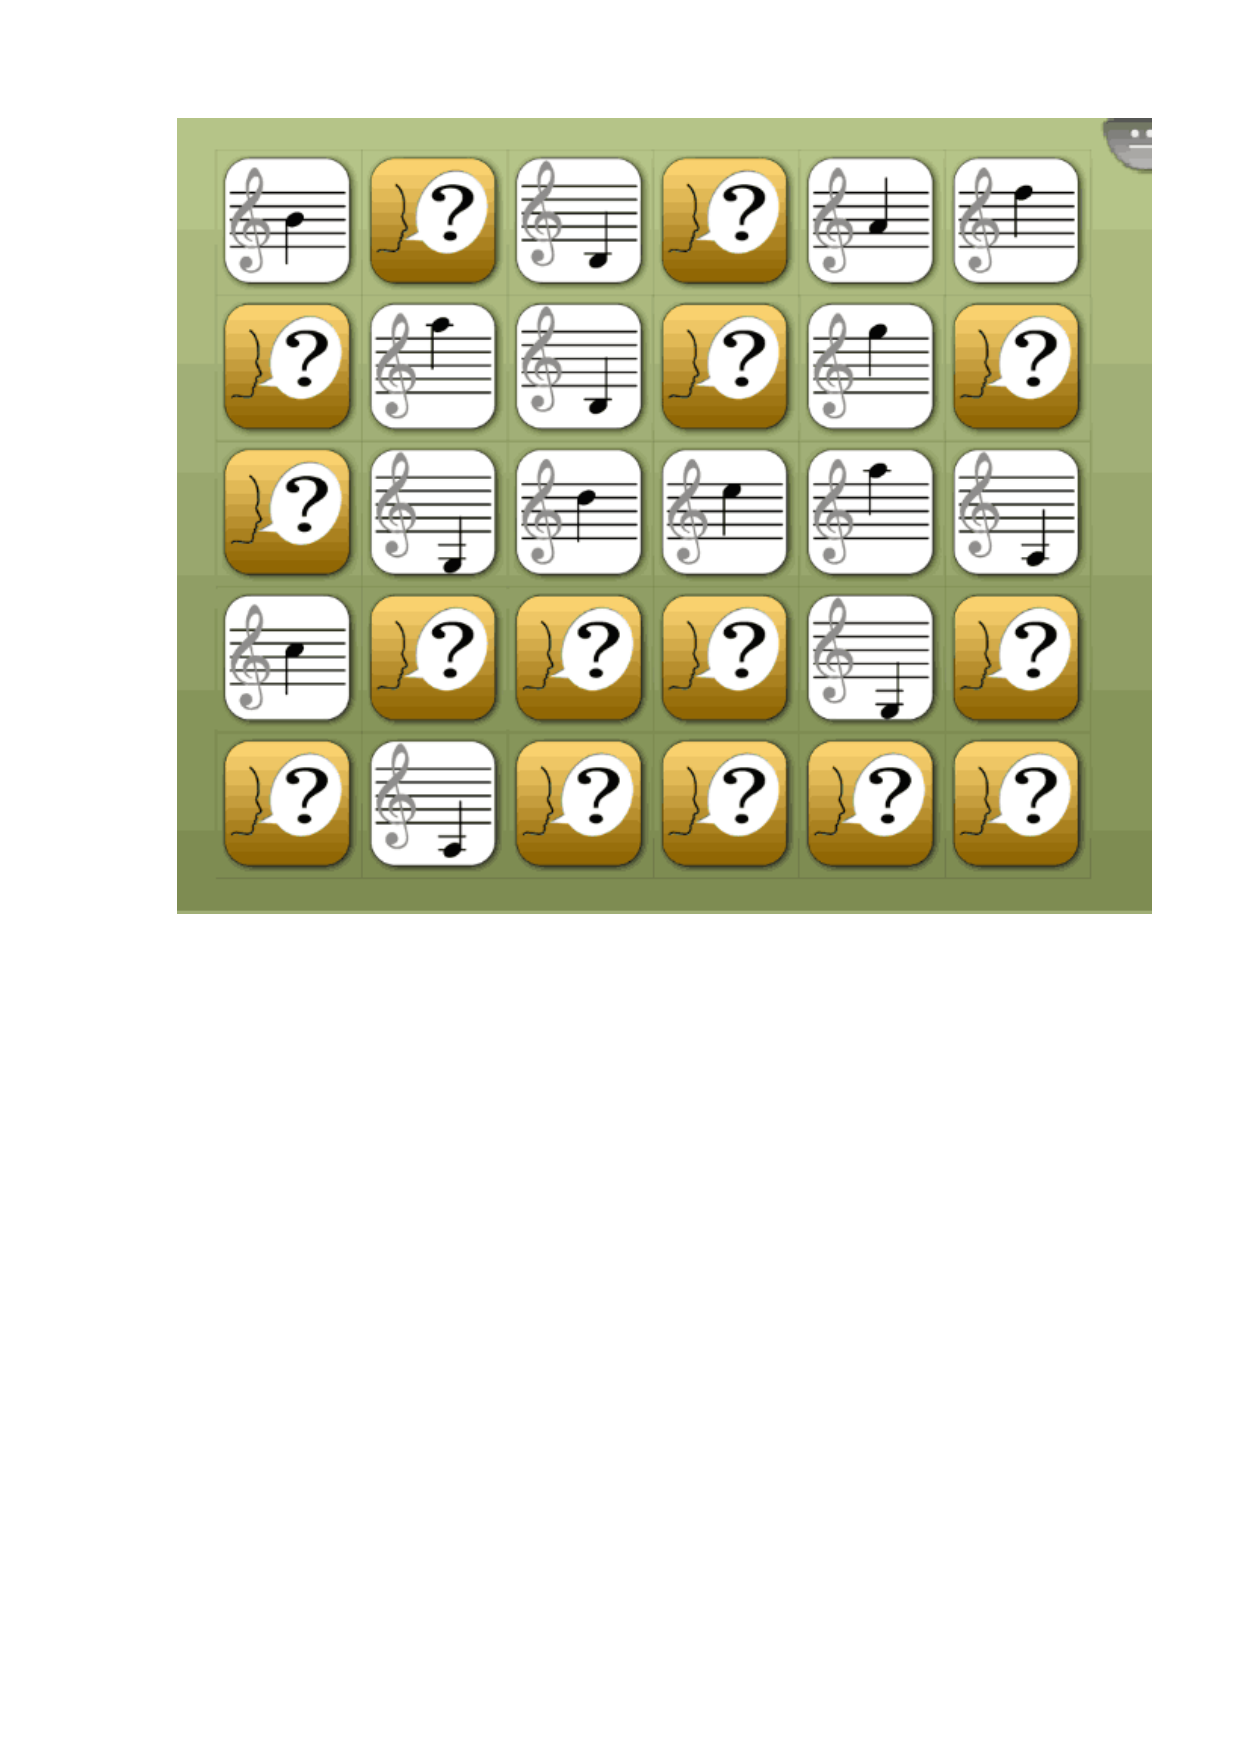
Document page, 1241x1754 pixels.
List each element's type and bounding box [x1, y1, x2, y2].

picture [177, 118, 1152, 914]
